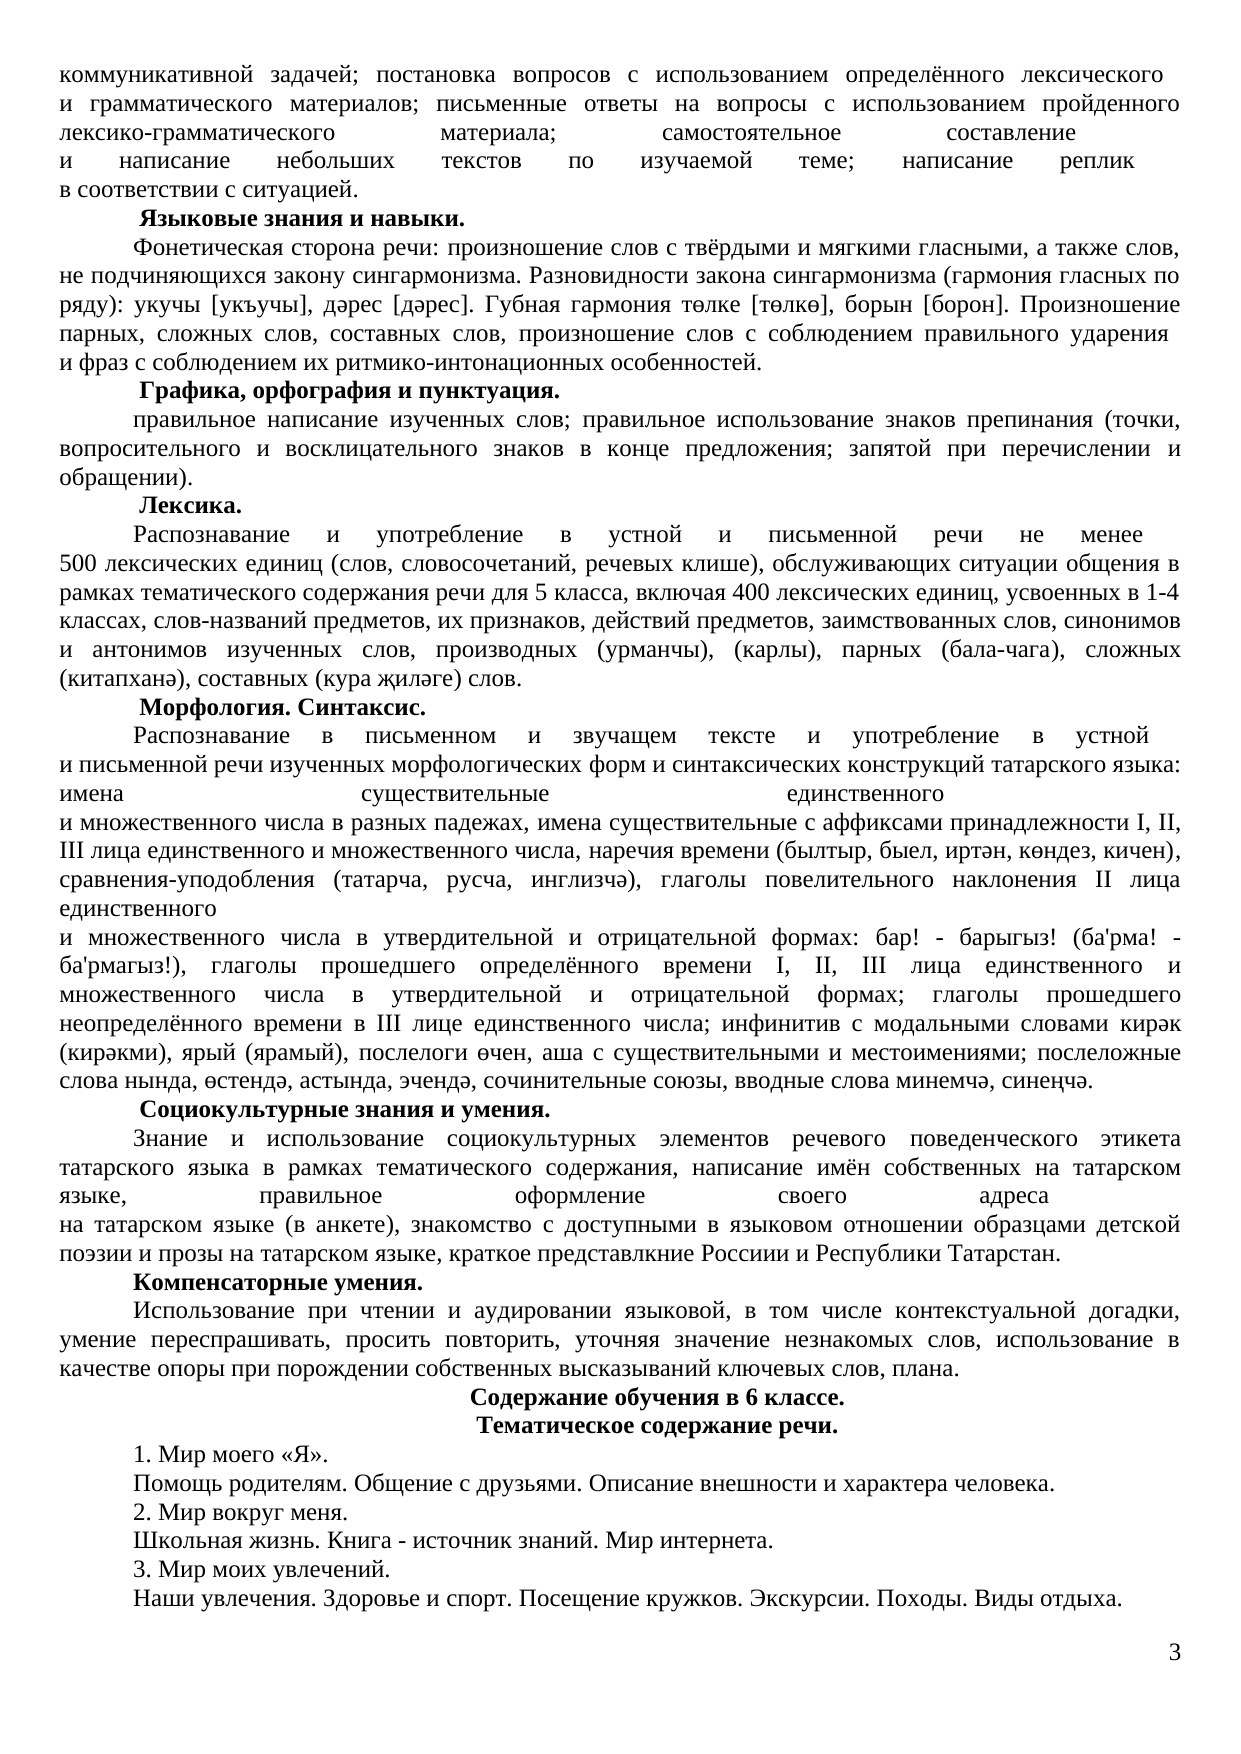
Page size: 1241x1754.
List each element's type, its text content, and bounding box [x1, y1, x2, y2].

text Распознавание и употребление в устной и письменной речи не менее 500 лексических единиц (слов, словосочетаний, речевых клише), обслуживающих ситуации общения в рамках тематического содержания речи для 5 класса, включая 400 лексических единиц, усвоенных в 1-4 классах, слов-названий предметов, их признаков, действий предметов, заимствованных слов, синонимов и антонимов изученных слов, производных (урманчы), (карлы), парных (бала-чага), сложных (китапханә), составных (кура җиләге) слов. [59, 519, 1181, 692]
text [59, 59, 1181, 203]
text Использование при чтении и аудировании языковой, в том числе контекстуальной догадки, умение переспрашивать, просить повторить, уточняя значение незнакомых слов, использование в качестве опоры при порождении собственных высказываний ключевых слов, плана. [59, 1295, 1181, 1382]
text Языковые знания и навыки. [59, 203, 1181, 232]
text Лексика. [59, 490, 1181, 519]
text Содержание обучения в 6 классе. [59, 1382, 1181, 1410]
text правильное написание изученных слов; правильное использование знаков препинания (точки, вопросительного и восклицательного знаков в конце предложения; запятой при перечислении и обращении). [59, 404, 1181, 490]
text 1. Мир моего «Я». [59, 1439, 1181, 1468]
text Школьная жизнь. Книга - источник знаний. Мир интернета. [59, 1525, 1181, 1554]
text Графика, орфография и пунктуация. [59, 375, 1181, 404]
text Помощь родителям. Общение с друзьями. Описание внешности и характера человека. [59, 1468, 1181, 1497]
text Тематическое содержание речи. [59, 1410, 1181, 1439]
text Компенсаторные умения. [59, 1267, 1181, 1295]
text Фонетическая сторона речи: произношение слов с твёрдыми и мягкими гласными, а также слов, не подчиняющихся закону сингармонизма. Разновидности закона сингармонизма (гармония гласных по ряду): укучы [укъучы], дәрес [дәрес]. Губная гармония төлке [төлкө], борын [борон]. Произношение парных, сложных слов, составных слов, произношение слов с соблюдением правильного ударения и фраз с соблюдением их ритмико-интонационных особенностей. [59, 232, 1181, 375]
text Знание и использование социокультурных элементов речевого поведенческого этикета татарского языка в рамках тематического содержания, написание имён собственных на татарском языке, правильное оформление своего адреса на татарском языке (в анкете), знакомство с доступными в языковом отношении образцами детской поэзии и прозы на татарском языке, краткое представлкние Россиии и Республики Татарстан. [59, 1123, 1181, 1267]
text 2. Мир вокруг меня. [59, 1497, 1181, 1525]
text Наши увлечения. Здоровье и спорт. Посещение кружков. Экскурсии. Походы. Виды отдыха. [59, 1583, 1181, 1612]
text Распознавание в письменном и звучащем тексте и употребление в устной и письменной речи изученных морфологических форм и синтаксических конструкций татарского языка: имена существительные единственного и множественного числа в разных падежах, имена существительные с аффиксами принадлежности I, II, III лица единственного и множественного числа, наречия времени (былтыр, быел, иртән, көндез, кичен), сравнения-уподобления (татарча, русча, инглизчә), глаголы повелительного наклонения II лица единственного и множественного числа в утвердительной и отрицательной формах: бар! - барыгыз! (ба'рма! - ба'рмагыз!), глаголы прошедшего определённого времени I, II, III лица единственного и множественного числа в утвердительной и отрицательной формах; глаголы прошедшего неопределённого времени в III лице единственного числа; инфинитив с модальными словами кирәк (кирәкми), ярый (ярамый), послелоги өчен, аша с существительными и местоимениями; послеложные слова нында, өстендә, астында, эчендә, сочинительные союзы, вводные слова минемчә, синеңчә. [59, 720, 1181, 1094]
text Морфология. Синтаксис. [59, 692, 1181, 720]
text Социокультурные знания и умения. [59, 1094, 1181, 1123]
text 3. Мир моих увлечений. [59, 1554, 1181, 1583]
